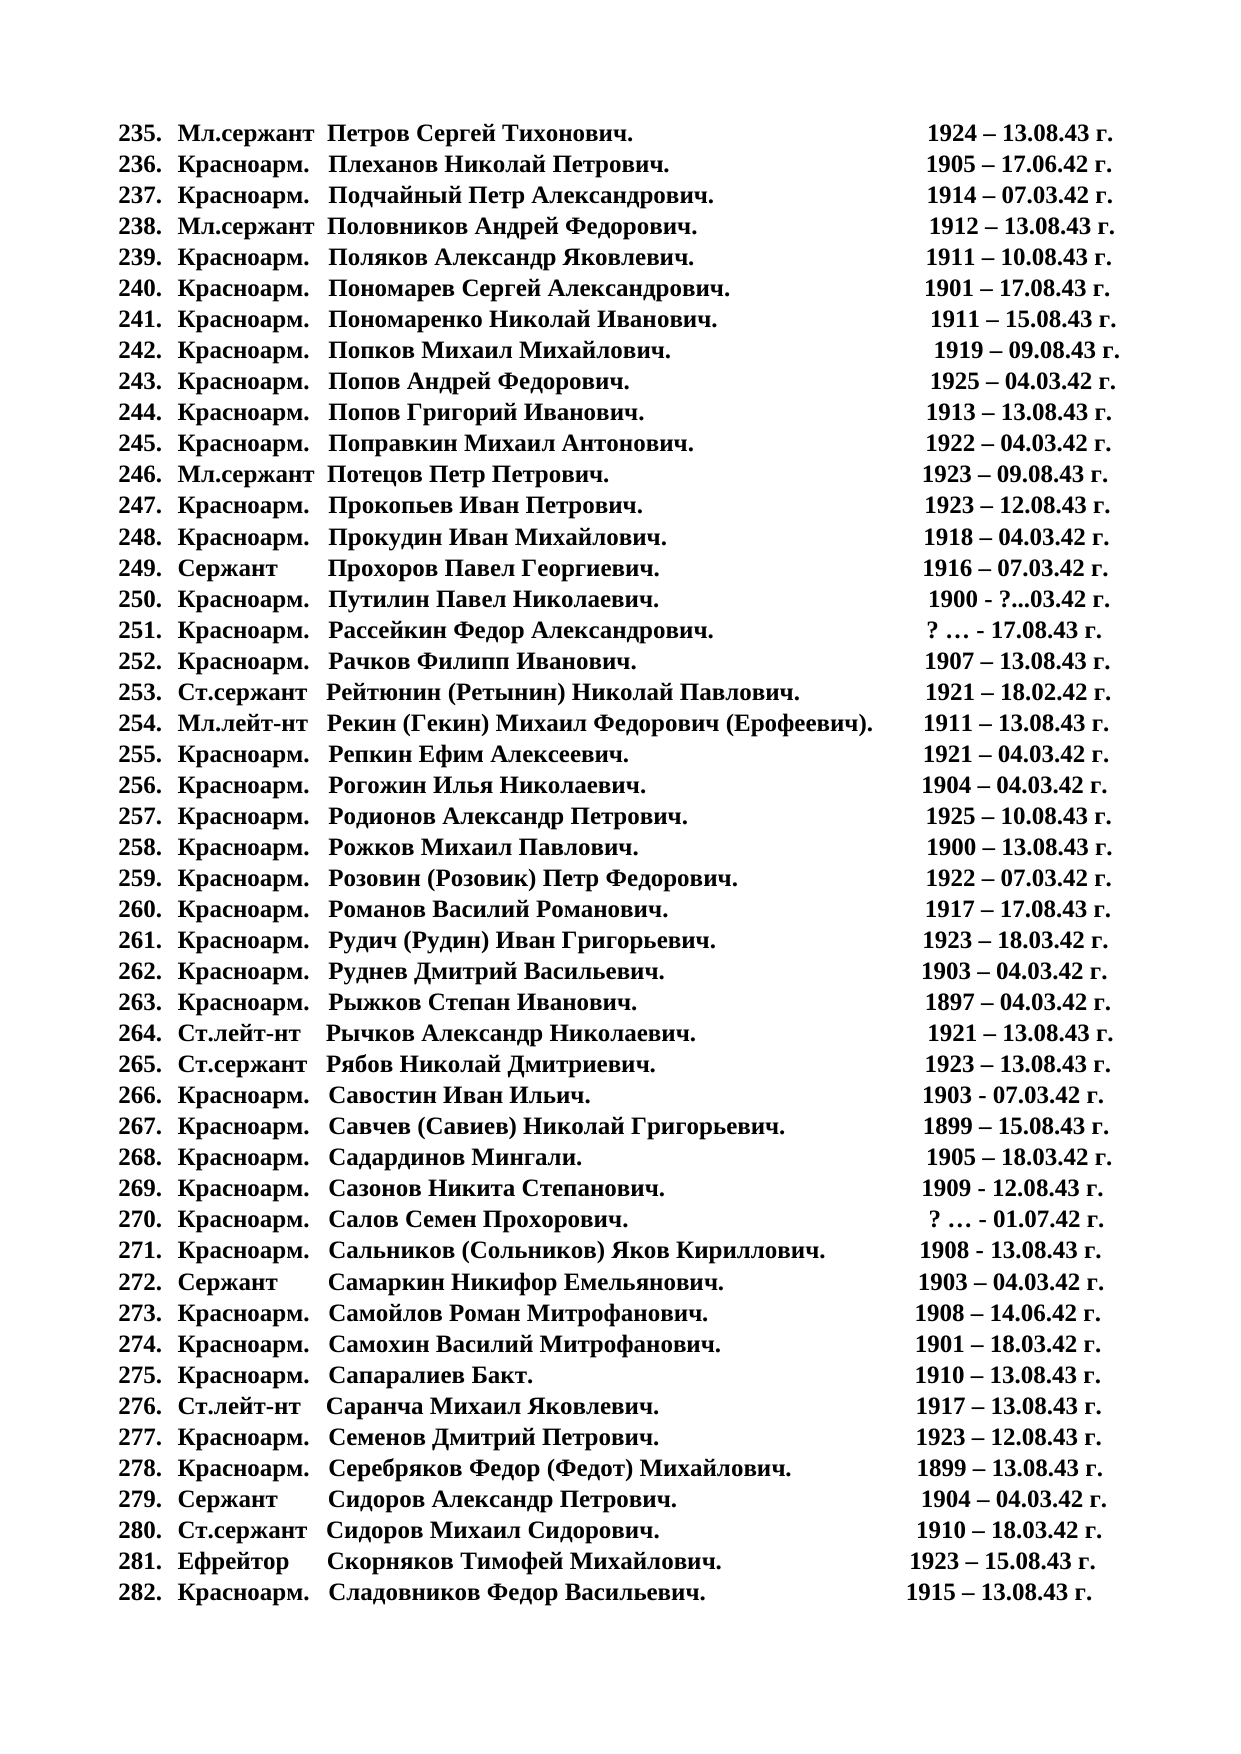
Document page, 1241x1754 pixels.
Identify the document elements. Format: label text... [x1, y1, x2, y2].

list Мл.лейт-нт Рекин (Гекин) Михаил Федорович (Ерофеевич). 1911 – 13.08.43 г. [118, 708, 1152, 737]
list Красноарм. Самохин Василий Митрофанович. 1901 – 18.03.42 г. [118, 1329, 1152, 1357]
list Красноарм. Савчев (Савиев) Николай Григорьевич. 1899 – 15.08.43 г. [118, 1111, 1152, 1140]
list Ст.сержант Рябов Николай Дмитриевич. 1923 – 13.08.43 г. [118, 1049, 1152, 1078]
list Красноарм. Самойлов Роман Митрофанович. 1908 – 14.06.42 г. [118, 1298, 1152, 1326]
list Красноарм. Розовин (Розовик) Петр Федорович. 1922 – 07.03.42 г. [118, 863, 1152, 892]
list Мл.сержант Петров Сергей Тихонович. 1924 – 13.08.43 г. [118, 118, 1152, 147]
list Красноарм. Прокопьев Иван Петрович. 1923 – 12.08.43 г. [118, 491, 1152, 519]
list Красноарм. Сазонов Никита Степанович. 1909 - 12.08.43 г. [118, 1173, 1152, 1202]
list Мл.сержант Половников Андрей Федорович. 1912 – 13.08.43 г. [118, 211, 1152, 240]
list Красноарм. Репкин Ефим Алексеевич. 1921 – 04.03.42 г. [118, 739, 1152, 768]
list Красноарм. Серебряков Федор (Федот) Михайлович. 1899 – 13.08.43 г. [118, 1453, 1152, 1482]
list Красноарм. Семенов Дмитрий Петрович. 1923 – 12.08.43 г. [118, 1422, 1152, 1451]
list Красноарм. Родионов Александр Петрович. 1925 – 10.08.43 г. [118, 801, 1152, 830]
list Красноарм. Попов Григорий Иванович. 1913 – 13.08.43 г. [118, 397, 1152, 426]
list Красноарм. Савостин Иван Ильич. 1903 - 07.03.42 г. [118, 1080, 1152, 1109]
list Сержант Самаркин Никифор Емельянович. 1903 – 04.03.42 г. [118, 1267, 1152, 1295]
list Красноарм. Рачков Филипп Иванович. 1907 – 13.08.43 г. [118, 646, 1152, 674]
list Ст.лейт-нт Саранча Михаил Яковлевич. 1917 – 13.08.43 г. [118, 1391, 1152, 1419]
list Красноарм. Сладовников Федор Васильевич. 1915 – 13.08.43 г. [118, 1577, 1152, 1606]
list Красноарм. Рожков Михаил Павлович. 1900 – 13.08.43 г. [118, 832, 1152, 861]
list Красноарм. Рудич (Рудин) Иван Григорьевич. 1923 – 18.03.42 г. [118, 925, 1152, 954]
list Красноарм. Сальников (Сольников) Яков Кириллович. 1908 - 13.08.43 г. [118, 1236, 1152, 1264]
list Красноарм. Поляков Александр Яковлевич. 1911 – 10.08.43 г. [118, 242, 1152, 271]
list Ефрейтор Скорняков Тимофей Михайлович. 1923 – 15.08.43 г. [118, 1546, 1152, 1575]
list Ст.лейт-нт Рычков Александр Николаевич. 1921 – 13.08.43 г. [118, 1018, 1152, 1047]
list Красноарм. Поправкин Михаил Антонович. 1922 – 04.03.42 г. [118, 428, 1152, 457]
list Красноарм. Руднев Дмитрий Васильевич. 1903 – 04.03.42 г. [118, 956, 1152, 985]
list Красноарм. Рогожин Илья Николаевич. 1904 – 04.03.42 г. [118, 770, 1152, 799]
list Красноарм. Садардинов Мингали. 1905 – 18.03.42 г. [118, 1142, 1152, 1171]
list Красноарм. Прокудин Иван Михайлович. 1918 – 04.03.42 г. [118, 522, 1152, 550]
list Красноарм. Пономарев Сергей Александрович. 1901 – 17.08.43 г. [118, 273, 1152, 302]
list Красноарм. Путилин Павел Николаевич. 1900 - ?...03.42 г. [118, 584, 1152, 612]
list Красноарм. Рассейкин Федор Александрович. ? … - 17.08.43 г. [118, 615, 1152, 643]
list Красноарм. Попков Михаил Михайлович. 1919 – 09.08.43 г. [118, 335, 1152, 364]
list Красноарм. Салов Семен Прохорович. ? … - 01.07.42 г. [118, 1204, 1152, 1233]
list Красноарм. Попов Андрей Федорович. 1925 – 04.03.42 г. [118, 366, 1152, 395]
list Сержант Сидоров Александр Петрович. 1904 – 04.03.42 г. [118, 1484, 1152, 1513]
list Ст.сержант Рейтюнин (Ретынин) Николай Павлович. 1921 – 18.02.42 г. [118, 677, 1152, 706]
list Мл.сержант Потецов Петр Петрович. 1923 – 09.08.43 г. [118, 459, 1152, 488]
list Красноарм. Плеханов Николай Петрович. 1905 – 17.06.42 г. [118, 149, 1152, 178]
list Красноарм. Пономаренко Николай Иванович. 1911 – 15.08.43 г. [118, 304, 1152, 333]
list Красноарм. Рыжков Степан Иванович. 1897 – 04.03.42 г. [118, 987, 1152, 1016]
list Сержант Прохоров Павел Георгиевич. 1916 – 07.03.42 г. [118, 553, 1152, 581]
list Красноарм. Сапаралиев Бакт. 1910 – 13.08.43 г. [118, 1360, 1152, 1388]
list Ст.сержант Сидоров Михаил Сидорович. 1910 – 18.03.42 г. [118, 1515, 1152, 1544]
list Красноарм. Романов Василий Романович. 1917 – 17.08.43 г. [118, 894, 1152, 923]
list Красноарм. Подчайный Петр Александрович. 1914 – 07.03.42 г. [118, 180, 1152, 209]
